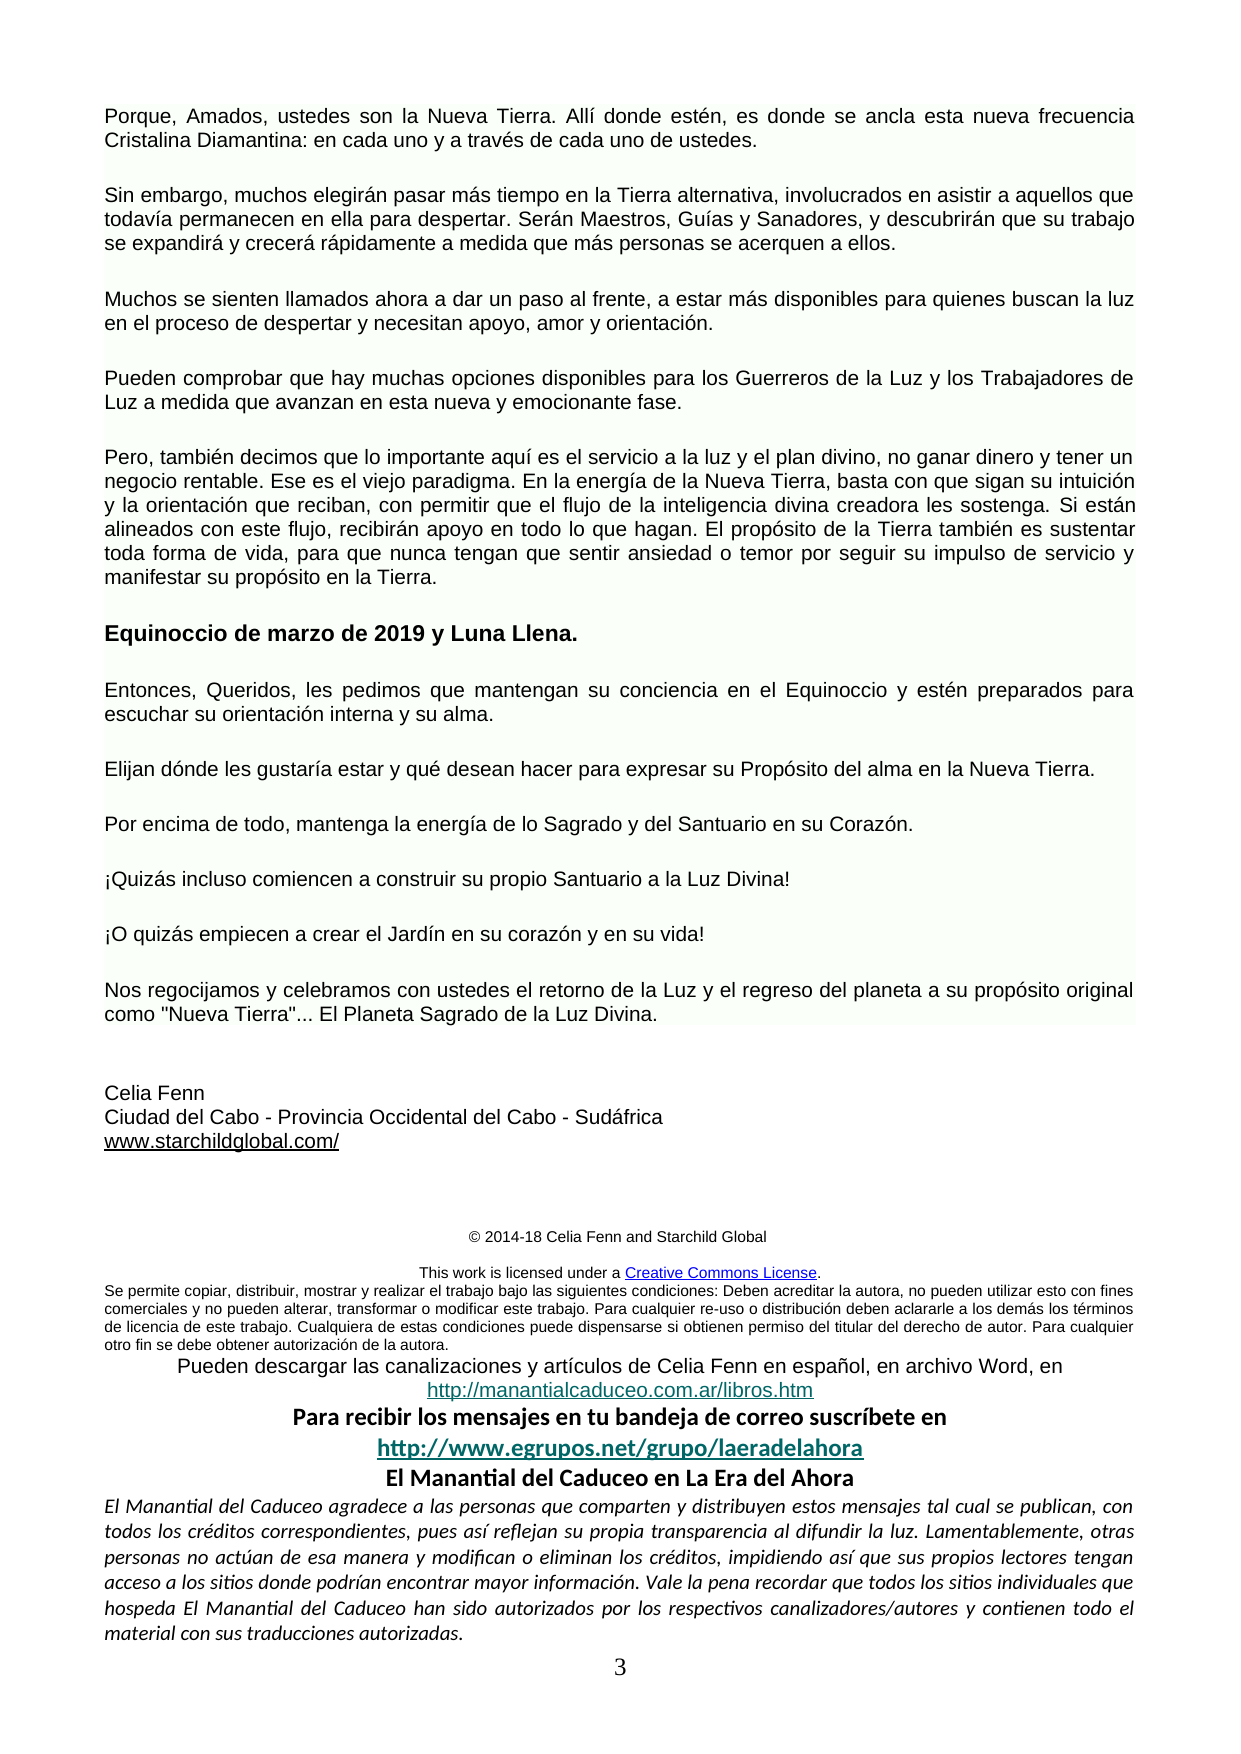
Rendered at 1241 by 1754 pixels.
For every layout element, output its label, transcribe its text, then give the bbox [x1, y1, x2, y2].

text Sin embargo, muchos elegirán pasar más tiempo en la Tierra alternativa, involucrados en asistir a aquellos que todavía permanecen en ella para despertar. Serán Maestros, Guías y Sanadores, y descubrirán que su trabajo se expandirá y crecerá rápidamente a medida que más personas se acerquen a ellos. [104, 183, 1136, 255]
text ¡Quizás incluso comiencen a construir su propio Santuario a la Luz Divina! [104, 867, 1136, 891]
text Ciudad del Cabo - Provincia Occidental del Cabo - Sudáfrica [104, 1104, 1136, 1128]
text Celia Fenn [104, 1081, 1136, 1104]
text El Manantial del Caduceo agradece a las personas que comparten y distribuyen estos mensajes tal cual se publican, con todos los créditos correspondientes, pues así reflejan su propia transparencia al difundir la luz. Lamentablemente, otras personas no actúan de esa manera y modifican o eliminan los créditos, impidiendo así que sus propios lectores tengan acceso a los sitios donde podrían encontrar mayor información. Vale la pena recordar que todos los sitios individuales que hospeda El Manantial del Caduceo han sido autorizados por los respectivos canalizadores/autores y contienen todo el material con sus traducciones autorizadas. [104, 1493, 1136, 1646]
text © 2014-18 Celia Fenn and Starchild Global This work is licensed under a Creative Commons License. [104, 1227, 1136, 1281]
text ¡O quizás empiecen a crear el Jardín en su corazón y en su vida! [104, 922, 1136, 946]
text Se permite copiar, distribuir, mostrar y realizar el trabajo bajo las siguientes condiciones: Deben acreditar la autora, no pueden utilizar esto con fines comerciales y no pueden alterar, transformar o modificar este trabajo. Para cualquier re-uso o distribución deben aclararle a los demás los términos de licencia de este trabajo. Cualquiera de estas condiciones puede dispensarse si obtienen permiso del titular del derecho de autor. Para cualquier otro fin se debe obtener autorización de la autora. [104, 1281, 1136, 1353]
text Entonces, Queridos, les pedimos que mantengan su conciencia en el Equinoccio y estén preparados para escuchar su orientación interna y su alma. [104, 677, 1136, 725]
text www.starchildglobal.com/ [104, 1128, 1136, 1152]
text Elijan dónde les gustaría estar y qué desean hacer para expresar su Propósito del alma en la Nueva Tierra. [104, 757, 1136, 781]
text Muchos se sienten llamados ahora a dar un paso al frente, a estar más disponibles para quienes buscan la luz en el proceso de despertar y necesitan apoyo, amor y orientación. [104, 286, 1136, 334]
text Pero, también decimos que lo importante aquí es el servicio a la luz y el plan divino, no ganar dinero y tener un negocio rentable. Ese es el viejo paradigma. En la energía de la Nueva Tierra, basta con que sigan su intuición y la orientación que reciban, con permitir que el flujo de la inteligencia divina creadora les sostenga. Si están alineados con este flujo, recibirán apoyo en todo lo que hagan. El propósito de la Tierra también es sustentar toda forma de vida, para que nunca tengan que sentir ansiedad o temor por seguir su impulso de servicio y manifestar su propósito en la Tierra. [104, 445, 1136, 588]
text Equinoccio de marzo de 2019 y Luna Llena. [104, 620, 1136, 646]
text El Manantial del Caduceo en La Era del Ahora [104, 1462, 1136, 1493]
text Porque, Amados, ustedes son la Nueva Tierra. Allí donde estén, es donde se ancla esta nueva frecuencia Cristalina Diamantina: en cada uno y a través de cada uno de ustedes. [104, 104, 1136, 152]
text Pueden comprobar que hay muchas opciones disponibles para los Guerreros de la Luz y los Trabajadores de Luz a medida que avanzan en esta nueva y emocionante fase. [104, 366, 1136, 413]
text Pueden descargar las canalizaciones y artículos de Celia Fenn en español, en archivo Word, en http://manantialcaduceo.com.ar/libros.htm Para recibir los mensajes en tu bandeja de correo suscríbete en http://www.egrupos.net/grupo/laeradelahora [104, 1353, 1136, 1462]
text Nos regocijamos y celebramos con ustedes el retorno de la Luz y el regreso del planeta a su propósito original como "Nueva Tierra"... El Planeta Sagrado de la Luz Divina. [104, 977, 1136, 1025]
text Por encima de todo, mantenga la energía de lo Sagrado y del Santuario en su Corazón. [104, 812, 1136, 836]
